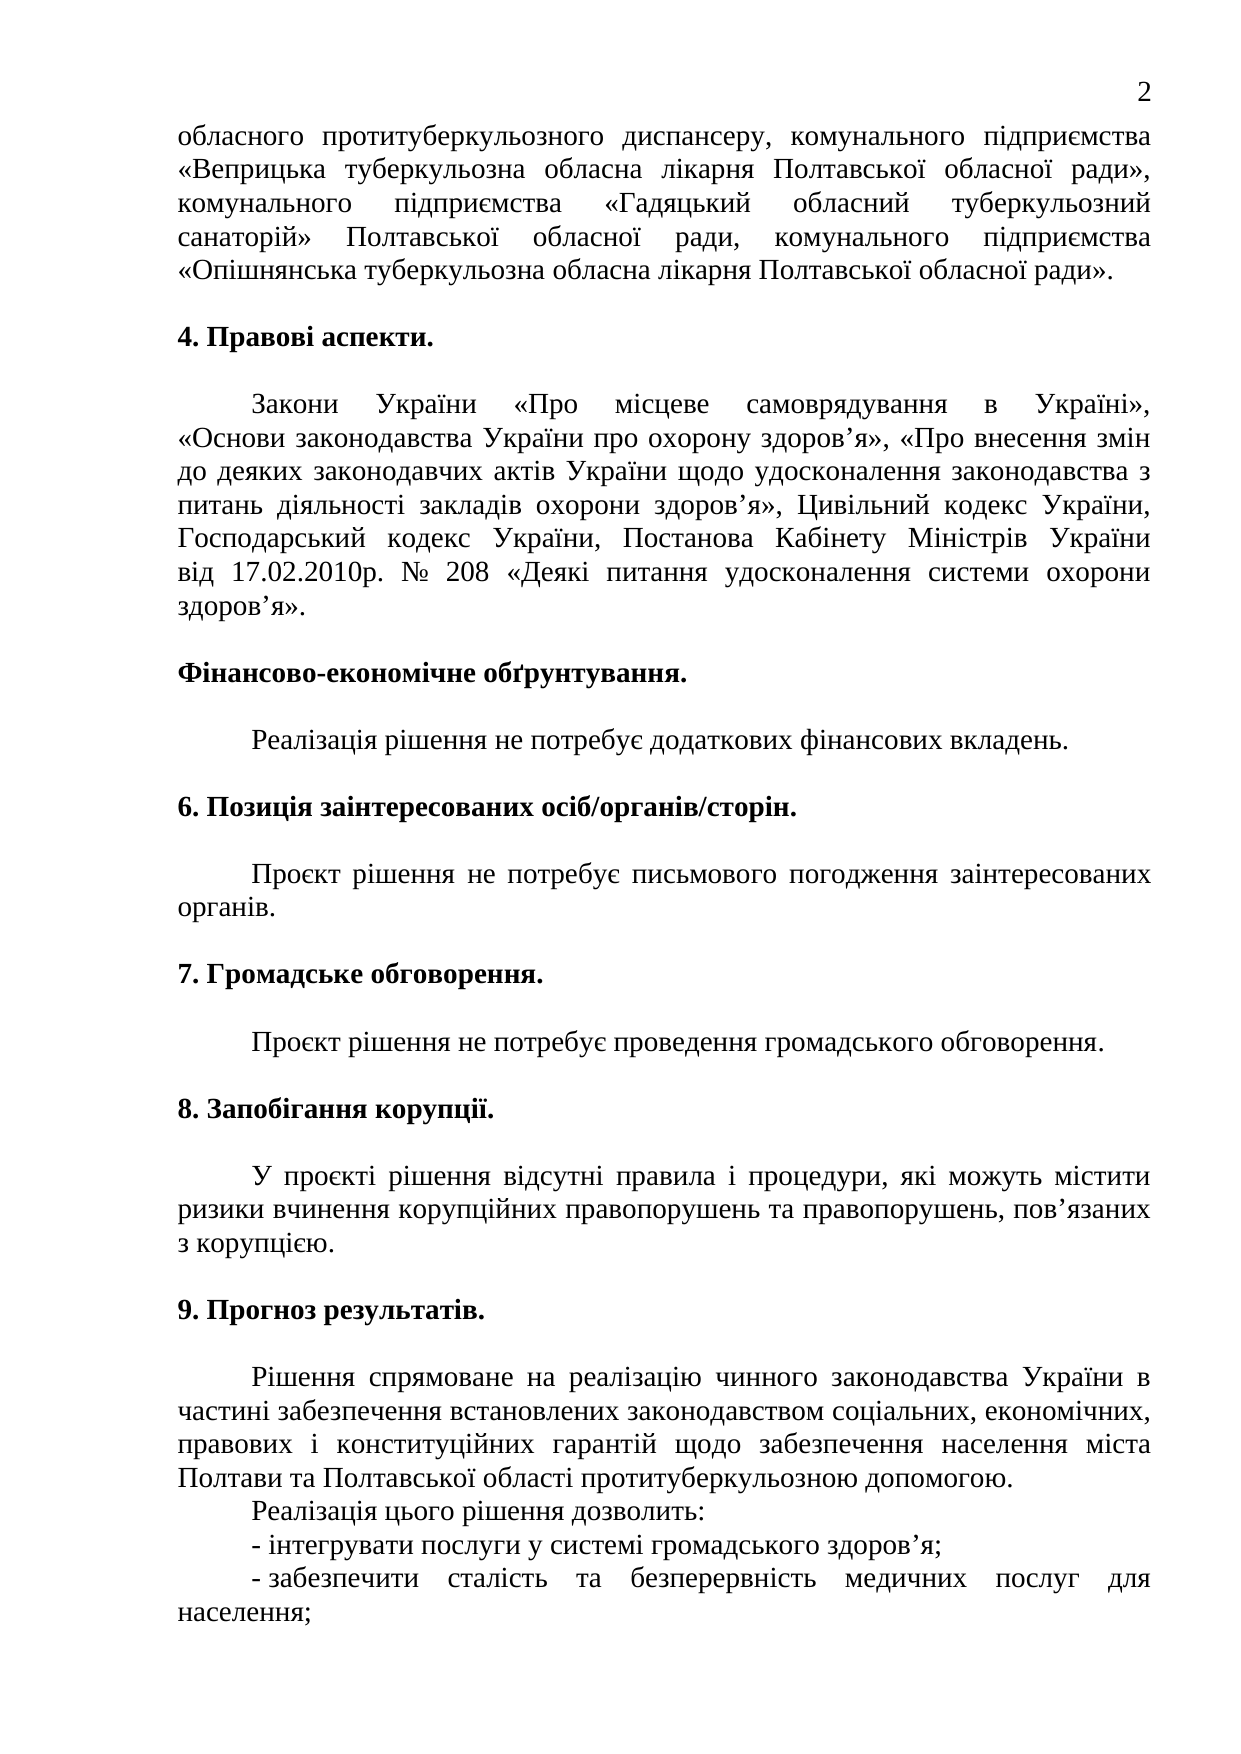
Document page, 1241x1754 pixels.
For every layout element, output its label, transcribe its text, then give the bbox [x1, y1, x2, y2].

text - інтегрувати послуги у системі громадського здоров’я; [177, 1527, 1152, 1560]
text 6. Позиція заінтересованих осіб/органів/сторін. [177, 789, 1152, 822]
text 8. Запобігання корупції. [177, 1091, 1152, 1124]
text Проєкт рішення не потребує проведення громадського обговорення. [177, 1024, 1152, 1057]
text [177, 118, 1152, 286]
text Закони України «Про місцеве самоврядування в Україні», «Основи законодавства України про охорону здоров’я», «Про внесення змін до деяких законодавчих актів України щодо удосконалення законодавства з питань діяльності закладів охорони здоров’я», Цивільний кодекс України, Господарський кодекс України, Постанова Кабінету Міністрів України від 17.02.2010р. № 208 «Деякі питання удосконалення системи охорони здоров’я». [177, 386, 1152, 621]
text 4. Правові аспекти. [177, 319, 1152, 353]
text - забезпечити сталість та безперервність медичних послуг для населення; [177, 1560, 1152, 1627]
text Фінансово-економічне обґрунтування. [177, 655, 1152, 688]
text Проєкт рішення не потребує письмового погодження заінтересованих органів. [177, 856, 1152, 923]
text Реалізація рішення не потребує додаткових фінансових вкладень. [177, 722, 1152, 755]
text Реалізація цього рішення дозволить: [177, 1493, 1152, 1527]
text У проєкті рішення відсутні правила і процедури, які можуть містити ризики вчинення корупційних правопорушень та правопорушень, пов’язаних з корупцією. [177, 1158, 1152, 1258]
text 9. Прогноз результатів. [177, 1292, 1152, 1326]
text 7. Громадське обговорення. [177, 957, 1152, 990]
text Рішення спрямоване на реалізацію чинного законодавства України в частині забезпечення встановлених законодавством соціальних, економічних, правових і конституційних гарантій щодо забезпечення населення міста Полтави та Полтавської області протитуберкульозною допомогою. [177, 1359, 1152, 1493]
